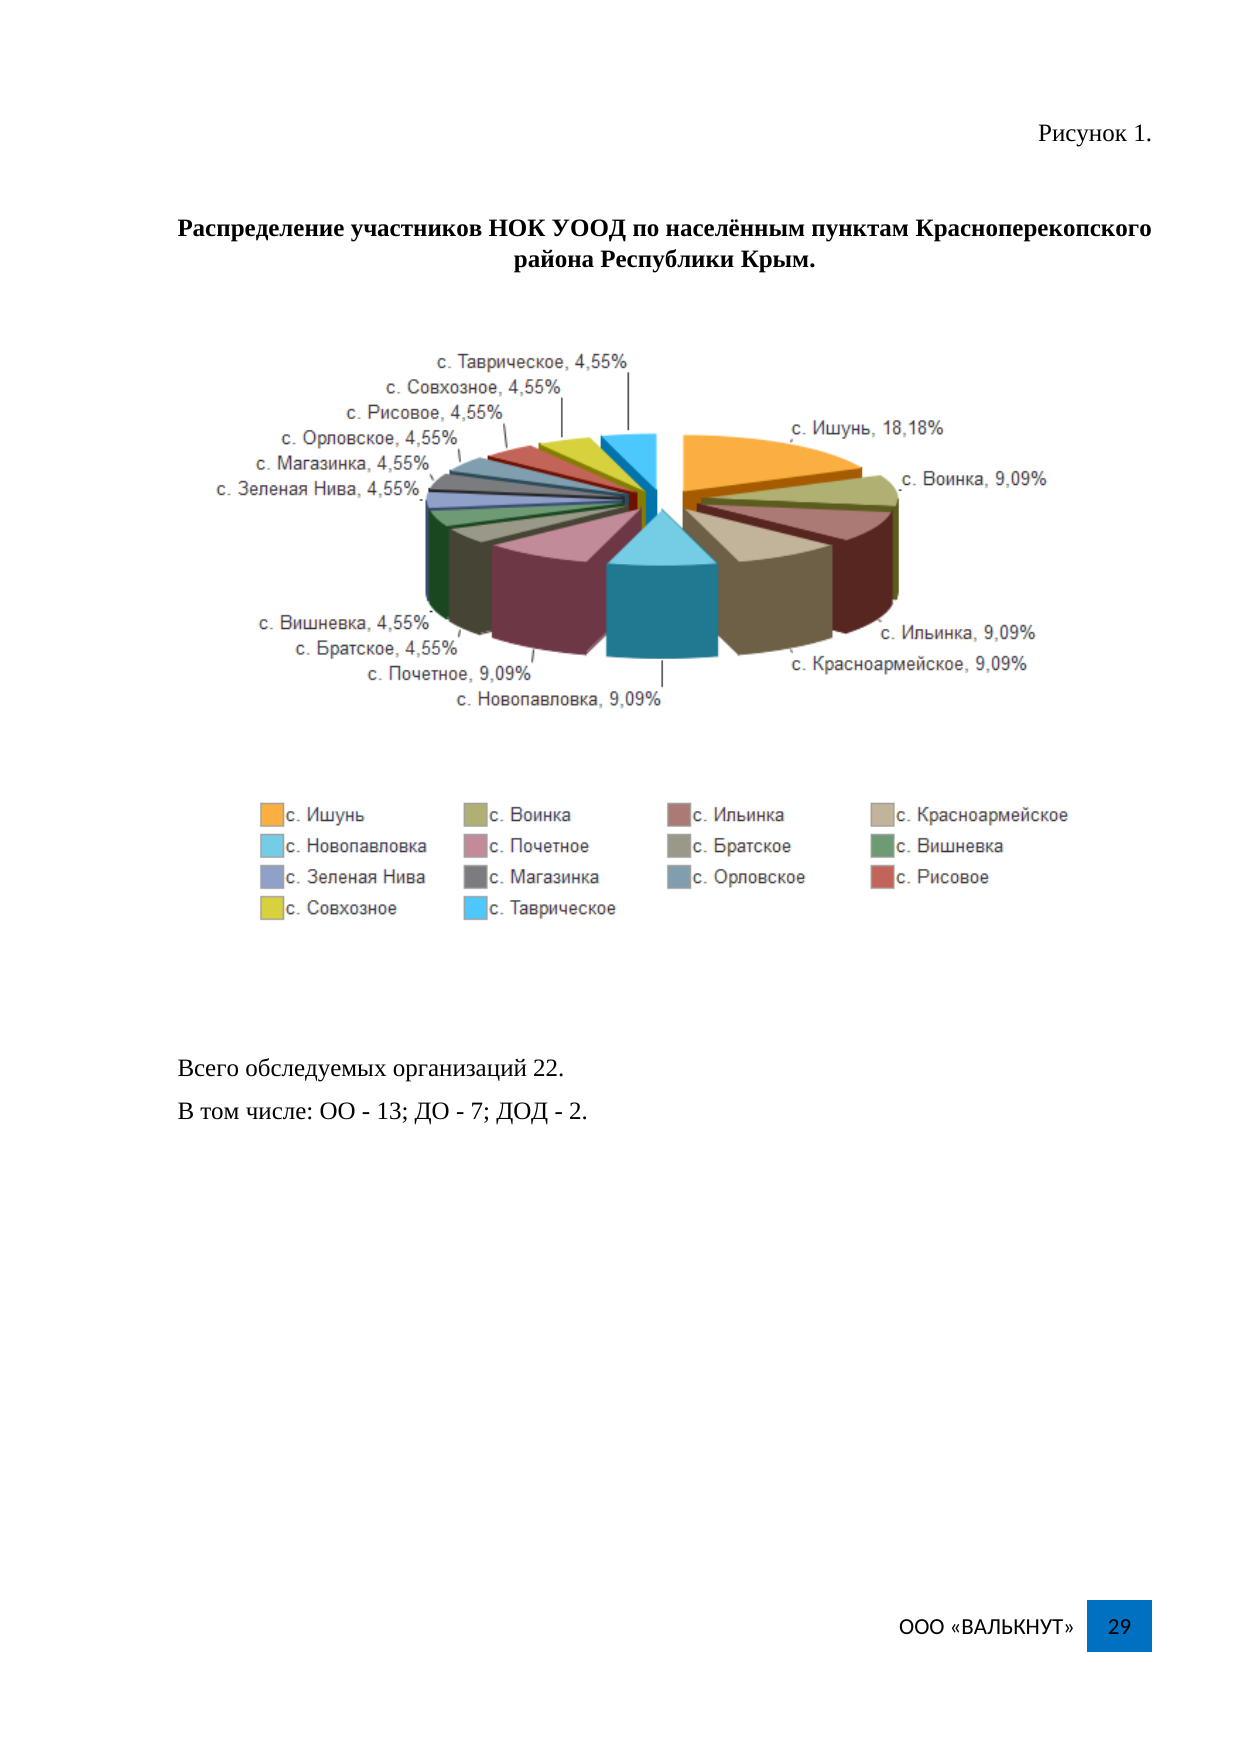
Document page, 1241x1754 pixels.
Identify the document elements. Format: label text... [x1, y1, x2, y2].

text Рисунок 1. [177, 118, 1152, 147]
text Всего обследуемых организаций 22. В том числе: ОО - 13; ДО - 7; ДОД - 2. [177, 1053, 1158, 1125]
picture [177, 292, 1152, 923]
text Распределение участников НОК УООД по населённым пунктам Красноперекопского района Республики Крым. [177, 213, 1152, 273]
